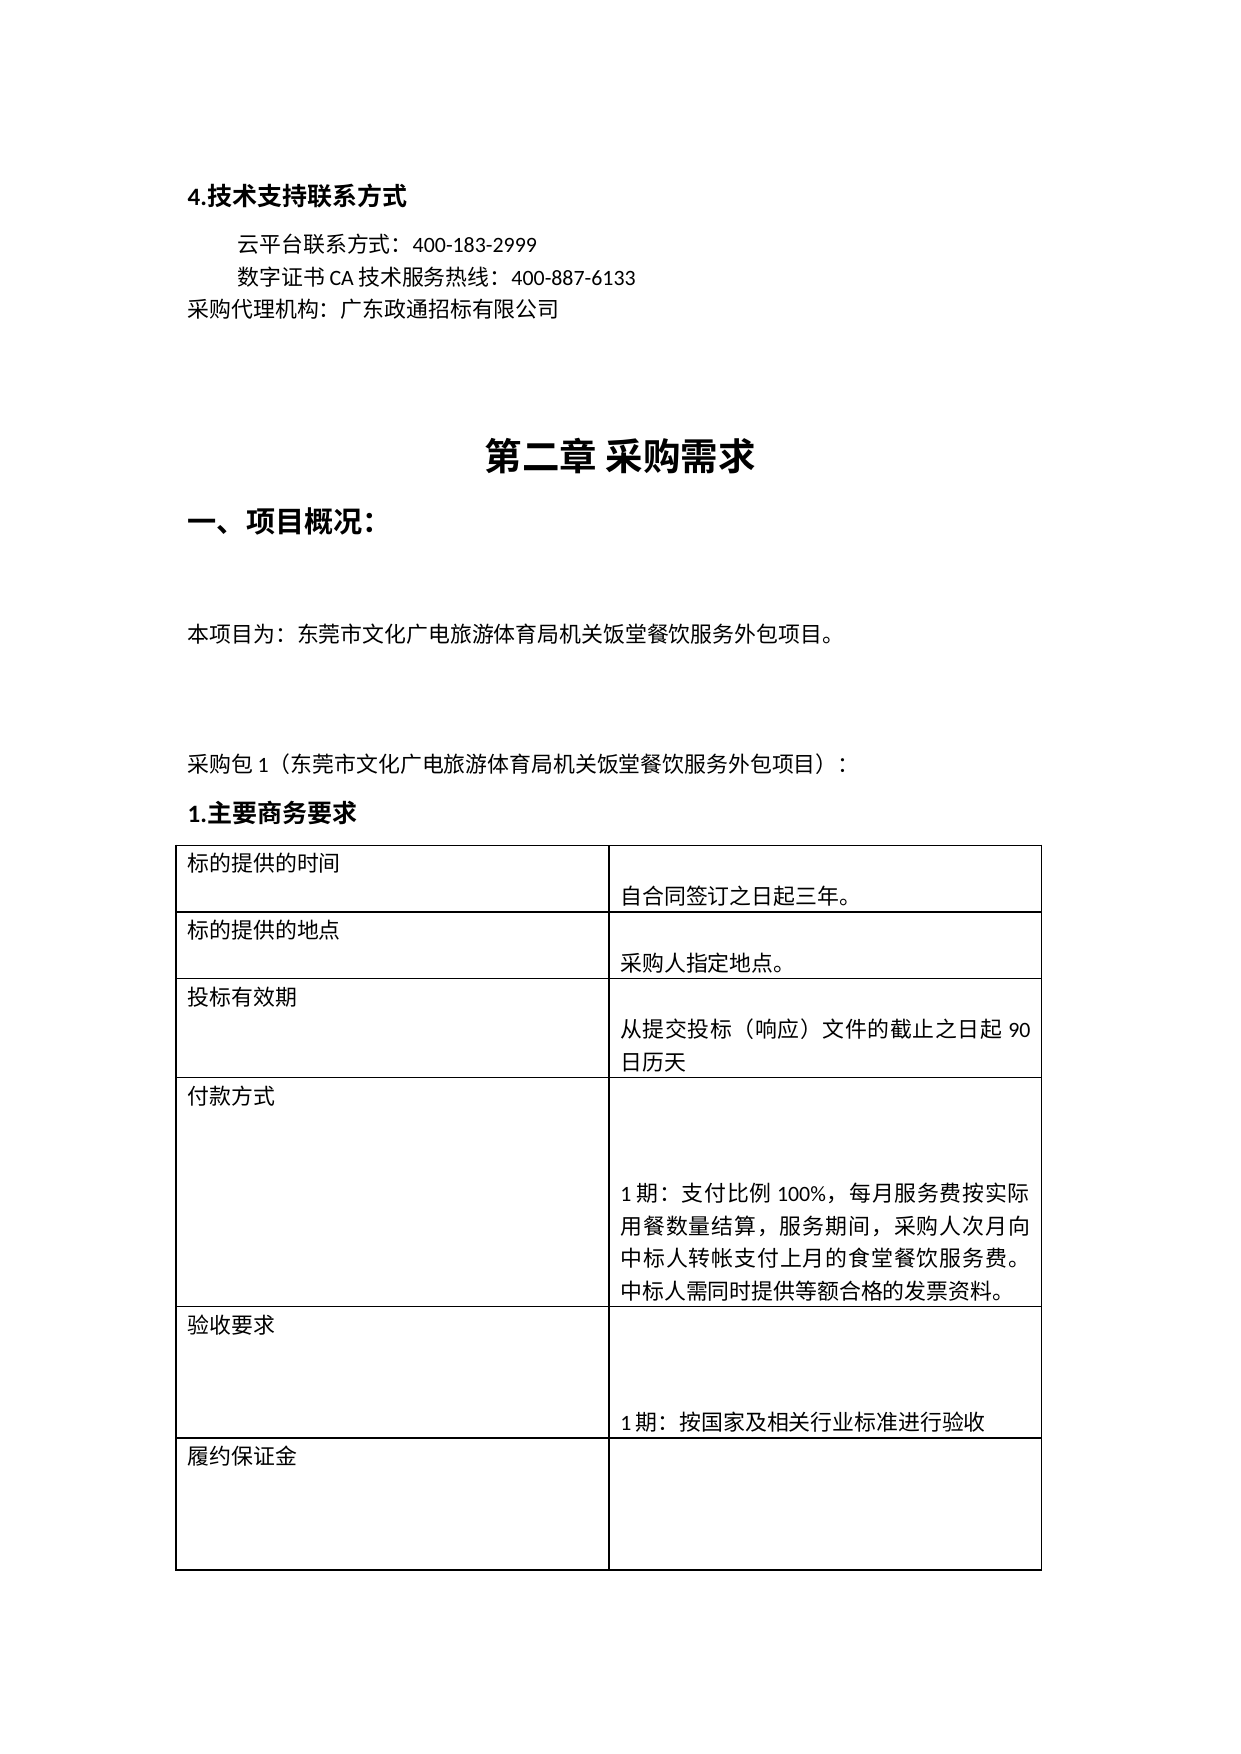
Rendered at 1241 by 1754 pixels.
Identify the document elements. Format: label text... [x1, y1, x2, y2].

table_cell 标的提供的地点 [177, 913, 608, 978]
table_cell 付款方式 [177, 1078, 608, 1306]
text 4.技术支持联系方式 [187, 162, 1053, 227]
table_cell 履约保证金 [177, 1439, 608, 1569]
text 第二章 采购需求 [187, 422, 1053, 487]
table_cell 从提交投标（响应）文件的截止之日起90日历天 [610, 979, 1041, 1077]
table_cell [610, 1439, 1041, 1569]
table_header 自合同签订之日起三年。 [610, 846, 1041, 911]
table_cell 1期：支付比例100%，每月服务费按实际用餐数量结算，服务期间，采购人次月向中标人转帐支付上月的食堂餐饮服务费。中标人需同时提供等额合格的发票资料。 [610, 1078, 1041, 1306]
text 采购代理机构：广东政通招标有限公司 [187, 292, 1053, 324]
text 1.主要商务要求 [187, 779, 1053, 844]
text 本项目为：东莞市文化广电旅游体育局机关饭堂餐饮服务外包项目。 [187, 617, 1053, 649]
text 采购包1（东莞市文化广电旅游体育局机关饭堂餐饮服务外包项目）： [187, 747, 1053, 779]
table_cell 投标有效期 [177, 979, 608, 1077]
text 数字证书CA技术服务热线：400-887-6133 [187, 259, 1053, 292]
table_header 标的提供的时间 [177, 846, 608, 911]
text 一、项目概况： [187, 487, 1053, 552]
table_cell 采购人指定地点。 [610, 913, 1041, 978]
text 云平台联系方式：400-183-2999 [187, 227, 1053, 259]
table_cell 验收要求 [177, 1307, 608, 1437]
table_cell 1期：按国家及相关行业标准进行验收 [610, 1307, 1041, 1437]
